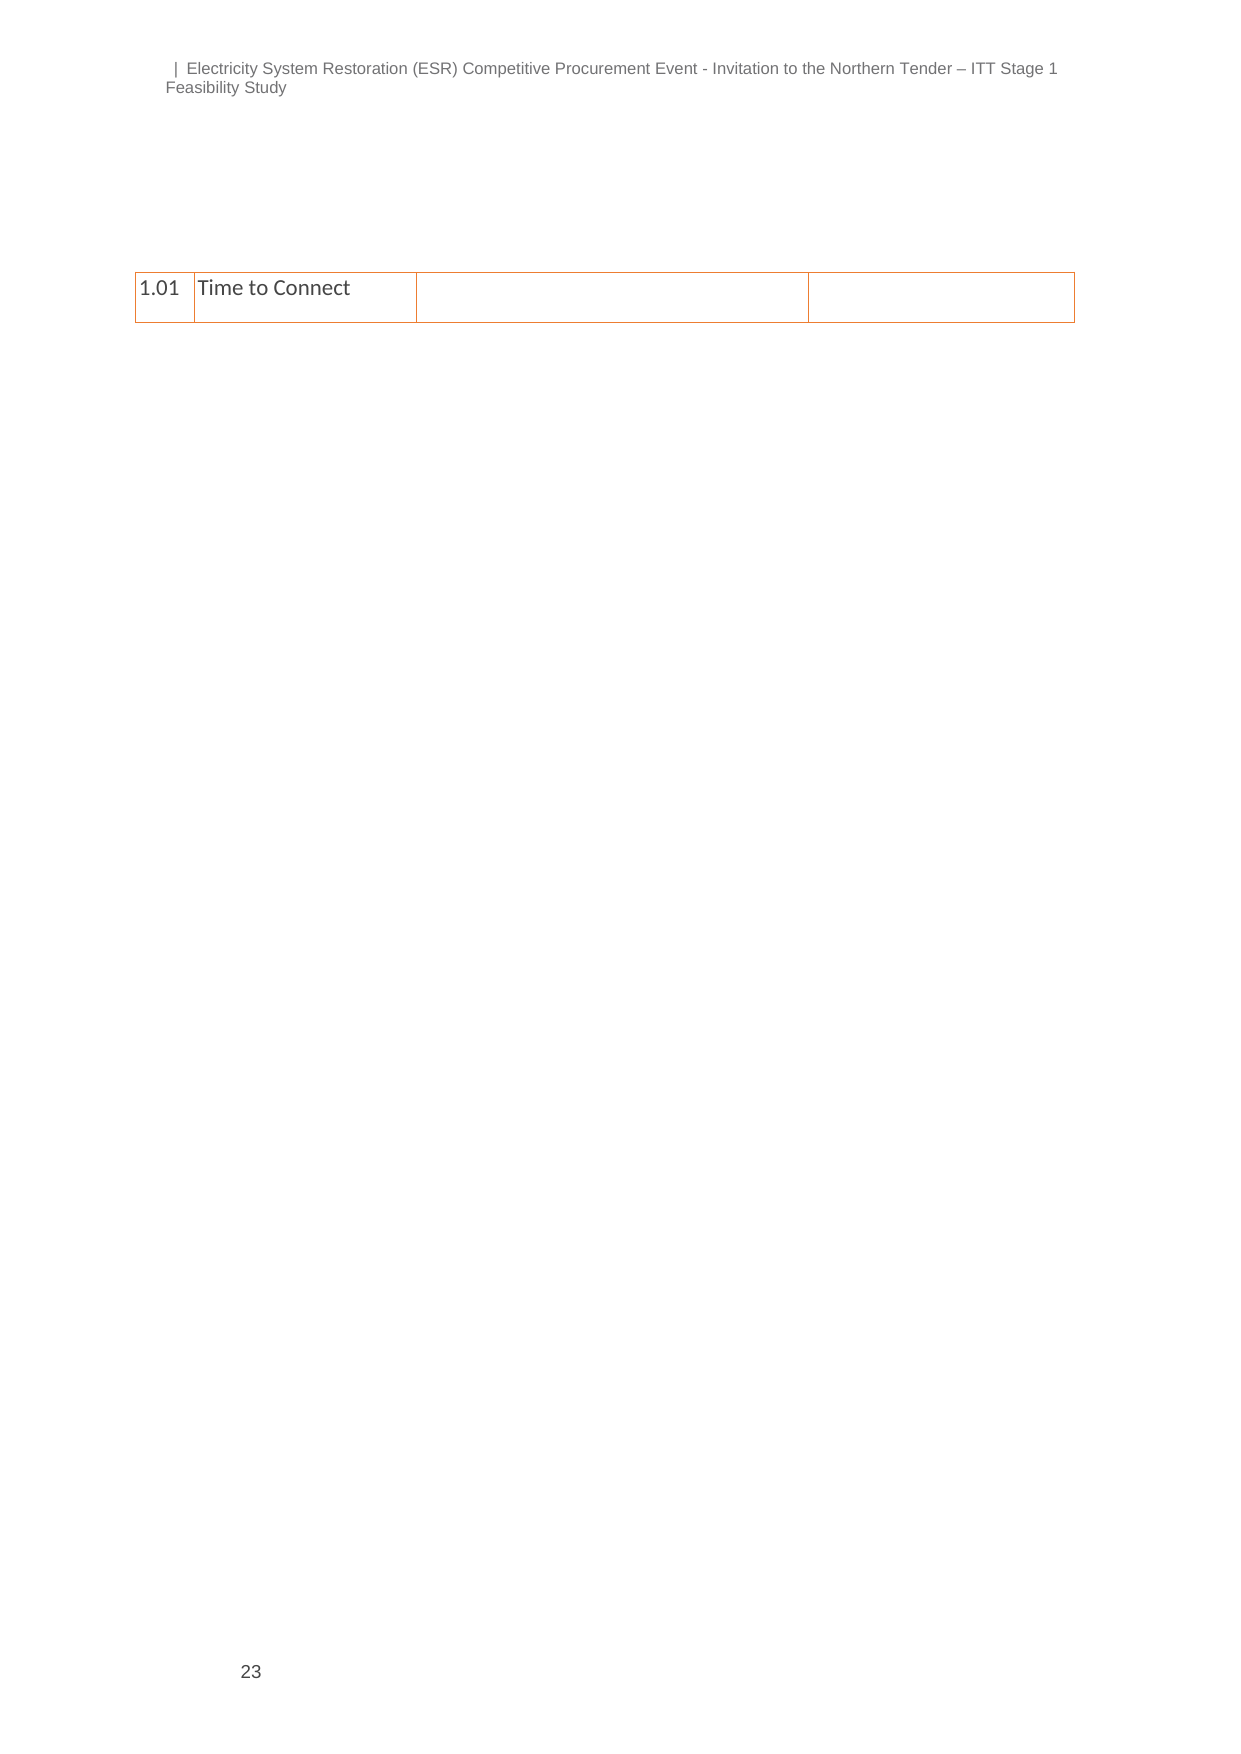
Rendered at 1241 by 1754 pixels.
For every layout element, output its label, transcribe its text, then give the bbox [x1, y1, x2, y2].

table_cell [809, 273, 1074, 322]
table_cell Time to Connect [195, 273, 416, 322]
table_cell [417, 273, 808, 322]
table_cell 1.01 [136, 273, 194, 322]
